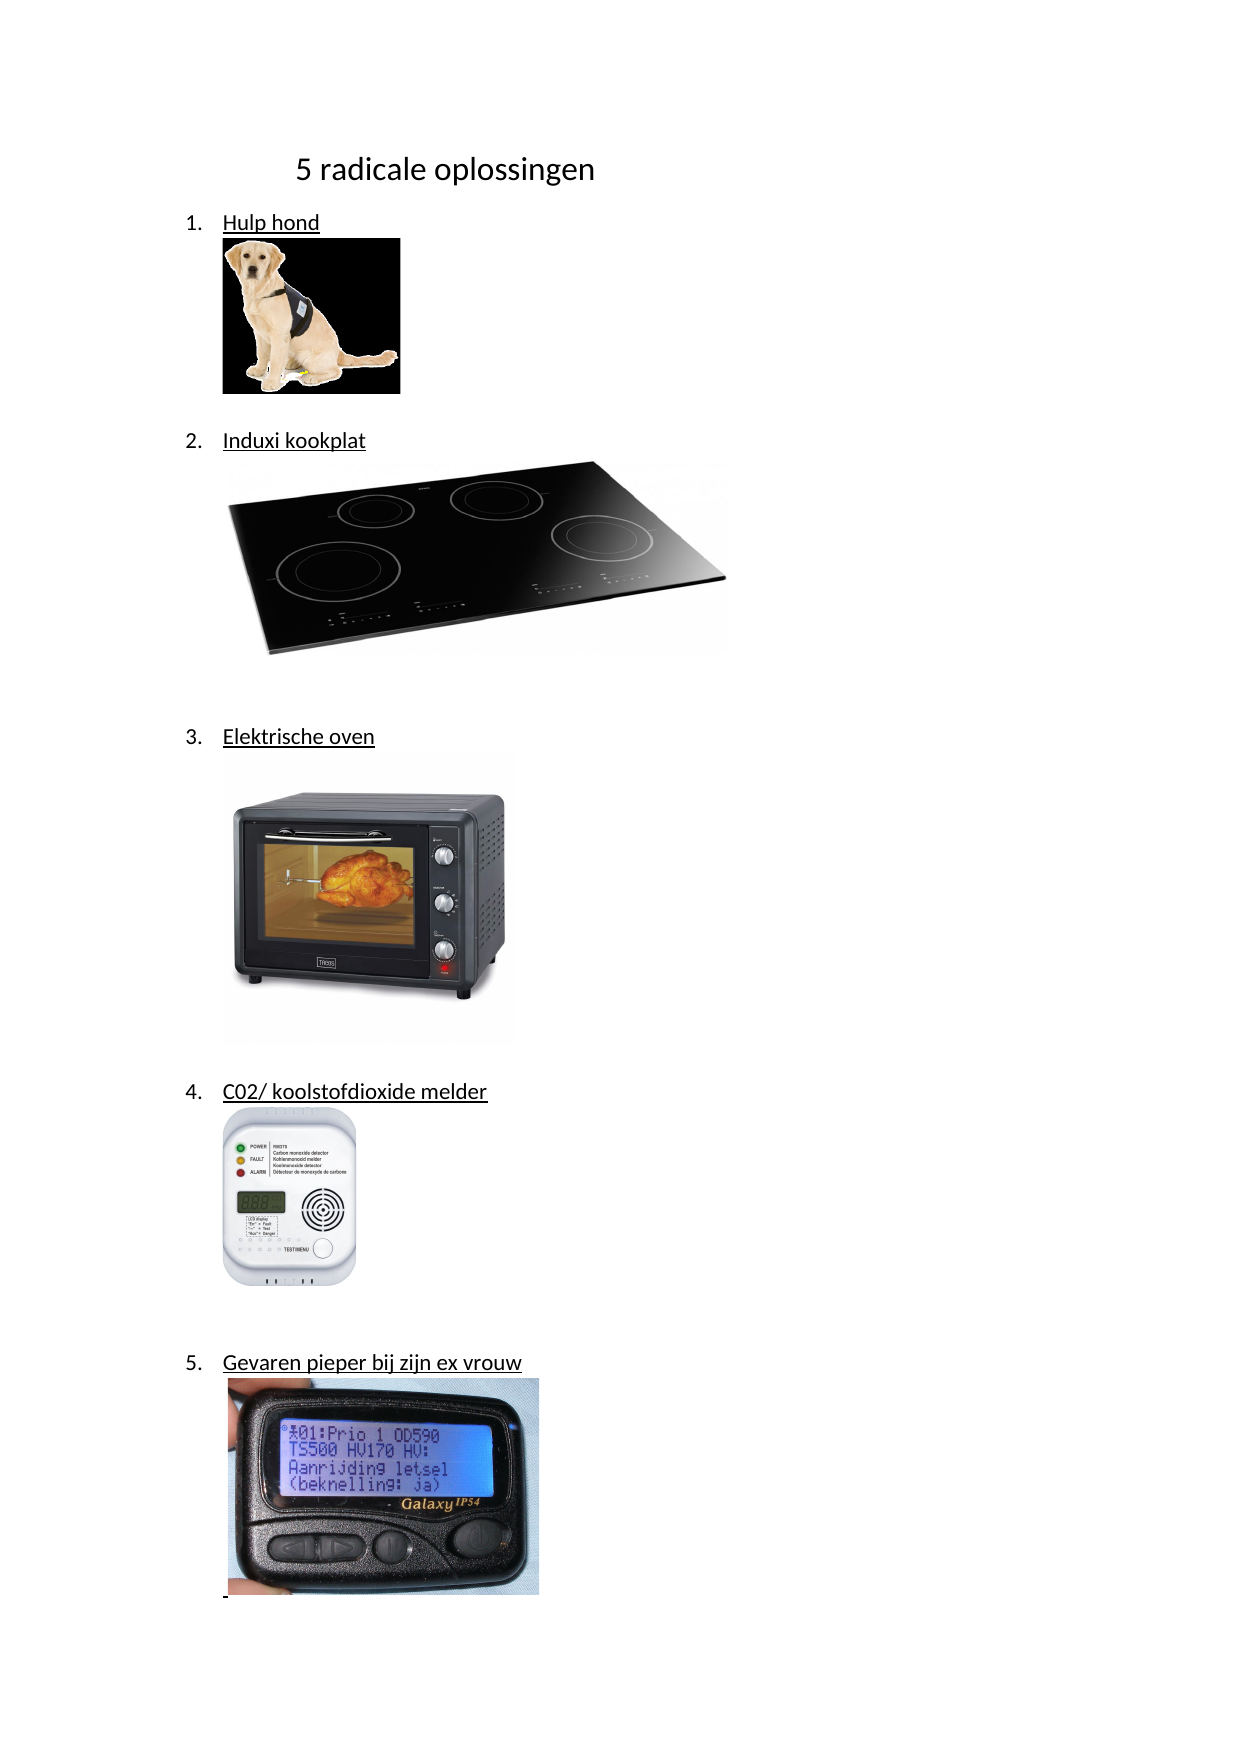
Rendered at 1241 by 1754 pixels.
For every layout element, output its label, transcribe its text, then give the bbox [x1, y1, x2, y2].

text 5 radicale oplossingen ​ [148, 148, 1093, 188]
picture [227, 1378, 540, 1595]
list Hulp hond [185, 208, 1093, 393]
picture [222, 238, 401, 394]
list C02/ koolstofdioxide melder [185, 1077, 1093, 1285]
picture [222, 1107, 357, 1286]
picture [222, 752, 516, 1045]
picture [222, 456, 732, 660]
